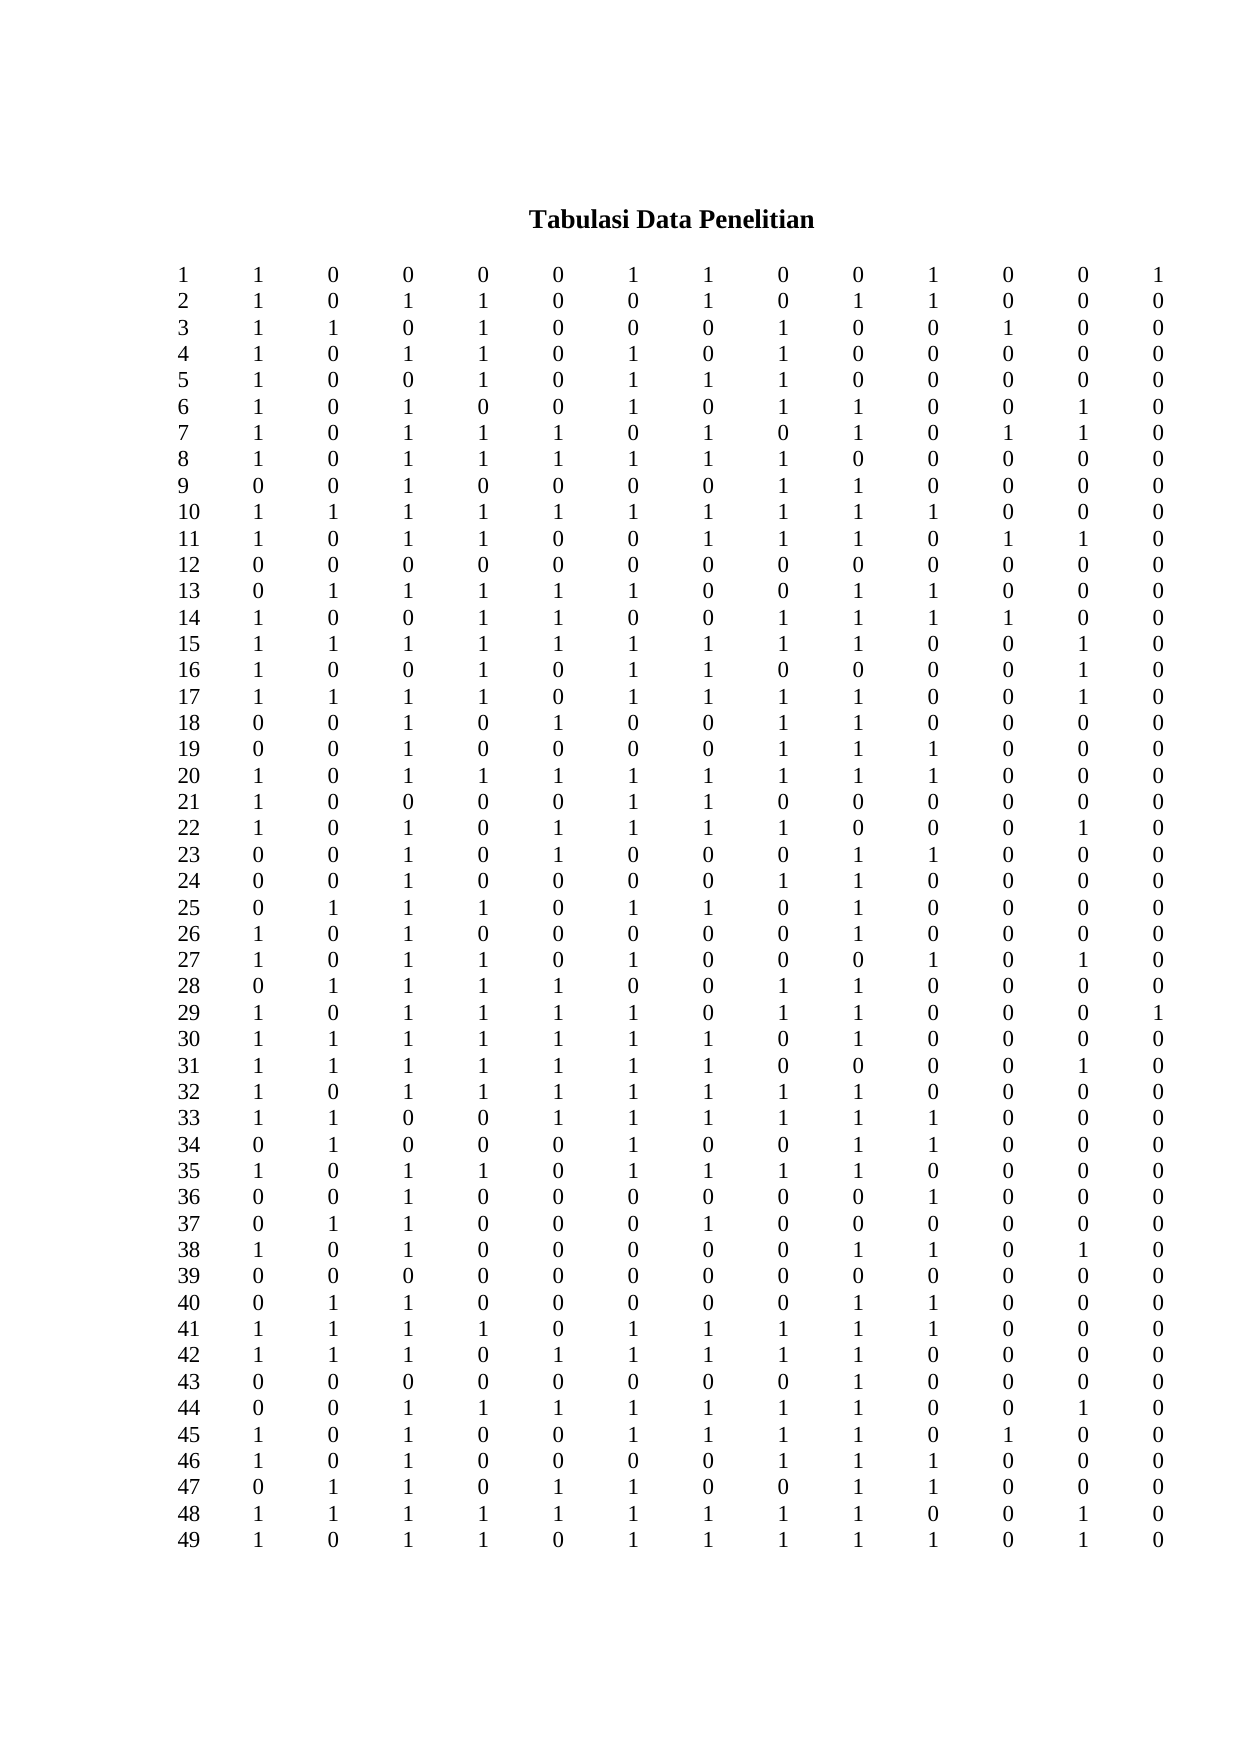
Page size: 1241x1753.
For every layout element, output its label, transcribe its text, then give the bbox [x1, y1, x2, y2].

text 1 1 0 0 0 0 1 1 0 0 1 0 0 1 [177, 261, 1166, 287]
text 47 0 1 1 0 1 1 0 0 1 1 0 0 0 [177, 1473, 1166, 1500]
text 49 1 0 1 1 0 1 1 1 1 1 0 1 0 [177, 1526, 1166, 1552]
text 10 1 1 1 1 1 1 1 1 1 1 0 0 0 [177, 498, 1166, 524]
text 19 0 0 1 0 0 0 0 1 1 1 0 0 0 [177, 735, 1166, 762]
text 8 1 0 1 1 1 1 1 1 0 0 0 0 0 [177, 446, 1166, 472]
text 37 0 1 1 0 0 0 1 0 0 0 0 0 0 [177, 1210, 1166, 1236]
text 33 1 1 0 0 1 1 1 1 1 1 0 0 0 [177, 1104, 1166, 1131]
text 2 1 0 1 1 0 0 1 0 1 1 0 0 0 [177, 287, 1166, 314]
text 38 1 0 1 0 0 0 0 0 1 1 0 1 0 [177, 1236, 1166, 1262]
text 36 0 0 1 0 0 0 0 0 0 1 0 0 0 [177, 1183, 1166, 1210]
text 26 1 0 1 0 0 0 0 0 1 0 0 0 0 [177, 920, 1166, 946]
text Tabulasi Data Penelitian [177, 203, 1166, 235]
text 4 1 0 1 1 0 1 0 1 0 0 0 0 0 [177, 340, 1166, 366]
text 6 1 0 1 0 0 1 0 1 1 0 0 1 0 [177, 393, 1166, 419]
text 42 1 1 1 0 1 1 1 1 1 0 0 0 0 [177, 1342, 1166, 1368]
text 25 0 1 1 1 0 1 1 0 1 0 0 0 0 [177, 893, 1166, 920]
text 24 0 0 1 0 0 0 0 1 1 0 0 0 0 [177, 867, 1166, 893]
text 15 1 1 1 1 1 1 1 1 1 0 0 1 0 [177, 630, 1166, 656]
text 28 0 1 1 1 1 0 0 1 1 0 0 0 0 [177, 973, 1166, 999]
text 32 1 0 1 1 1 1 1 1 1 0 0 0 0 [177, 1078, 1166, 1104]
text 30 1 1 1 1 1 1 1 0 1 0 0 0 0 [177, 1025, 1166, 1052]
text 11 1 0 1 1 0 0 1 1 1 0 1 1 0 [177, 524, 1166, 551]
text 45 1 0 1 0 0 1 1 1 1 0 1 0 0 [177, 1421, 1166, 1447]
text 16 1 0 0 1 0 1 1 0 0 0 0 1 0 [177, 656, 1166, 683]
text 14 1 0 0 1 1 0 0 1 1 1 1 0 0 [177, 604, 1166, 630]
text 35 1 0 1 1 0 1 1 1 1 0 0 0 0 [177, 1157, 1166, 1183]
text 48 1 1 1 1 1 1 1 1 1 0 0 1 0 [177, 1500, 1166, 1526]
text 29 1 0 1 1 1 1 0 1 1 0 0 0 1 [177, 999, 1166, 1025]
text 17 1 1 1 1 0 1 1 1 1 0 0 1 0 [177, 683, 1166, 709]
text 13 0 1 1 1 1 1 0 0 1 1 0 0 0 [177, 577, 1166, 604]
text 5 1 0 0 1 0 1 1 1 0 0 0 0 0 [177, 366, 1166, 393]
text 39 0 0 0 0 0 0 0 0 0 0 0 0 0 [177, 1262, 1166, 1289]
text 40 0 1 1 0 0 0 0 0 1 1 0 0 0 [177, 1289, 1166, 1315]
text 9 0 0 1 0 0 0 0 1 1 0 0 0 0 [177, 472, 1166, 498]
text 44 0 0 1 1 1 1 1 1 1 0 0 1 0 [177, 1394, 1166, 1421]
text 20 1 0 1 1 1 1 1 1 1 1 0 0 0 [177, 762, 1166, 788]
text 7 1 0 1 1 1 0 1 0 1 0 1 1 0 [177, 419, 1166, 446]
text 21 1 0 0 0 0 1 1 0 0 0 0 0 0 [177, 788, 1166, 814]
text 41 1 1 1 1 0 1 1 1 1 1 0 0 0 [177, 1315, 1166, 1342]
text 27 1 0 1 1 0 1 0 0 0 1 0 1 0 [177, 946, 1166, 973]
text 23 0 0 1 0 1 0 0 0 1 1 0 0 0 [177, 841, 1166, 867]
text 46 1 0 1 0 0 0 0 1 1 1 0 0 0 [177, 1447, 1166, 1473]
text 43 0 0 0 0 0 0 0 0 1 0 0 0 0 [177, 1368, 1166, 1394]
text 3 1 1 0 1 0 0 0 1 0 0 1 0 0 [177, 314, 1166, 340]
text 12 0 0 0 0 0 0 0 0 0 0 0 0 0 [177, 551, 1166, 577]
text 22 1 0 1 0 1 1 1 1 0 0 0 1 0 [177, 814, 1166, 841]
text 18 0 0 1 0 1 0 0 1 1 0 0 0 0 [177, 709, 1166, 735]
text 31 1 1 1 1 1 1 1 0 0 0 0 1 0 [177, 1052, 1166, 1078]
text 34 0 1 0 0 0 1 0 0 1 1 0 0 0 [177, 1131, 1166, 1157]
